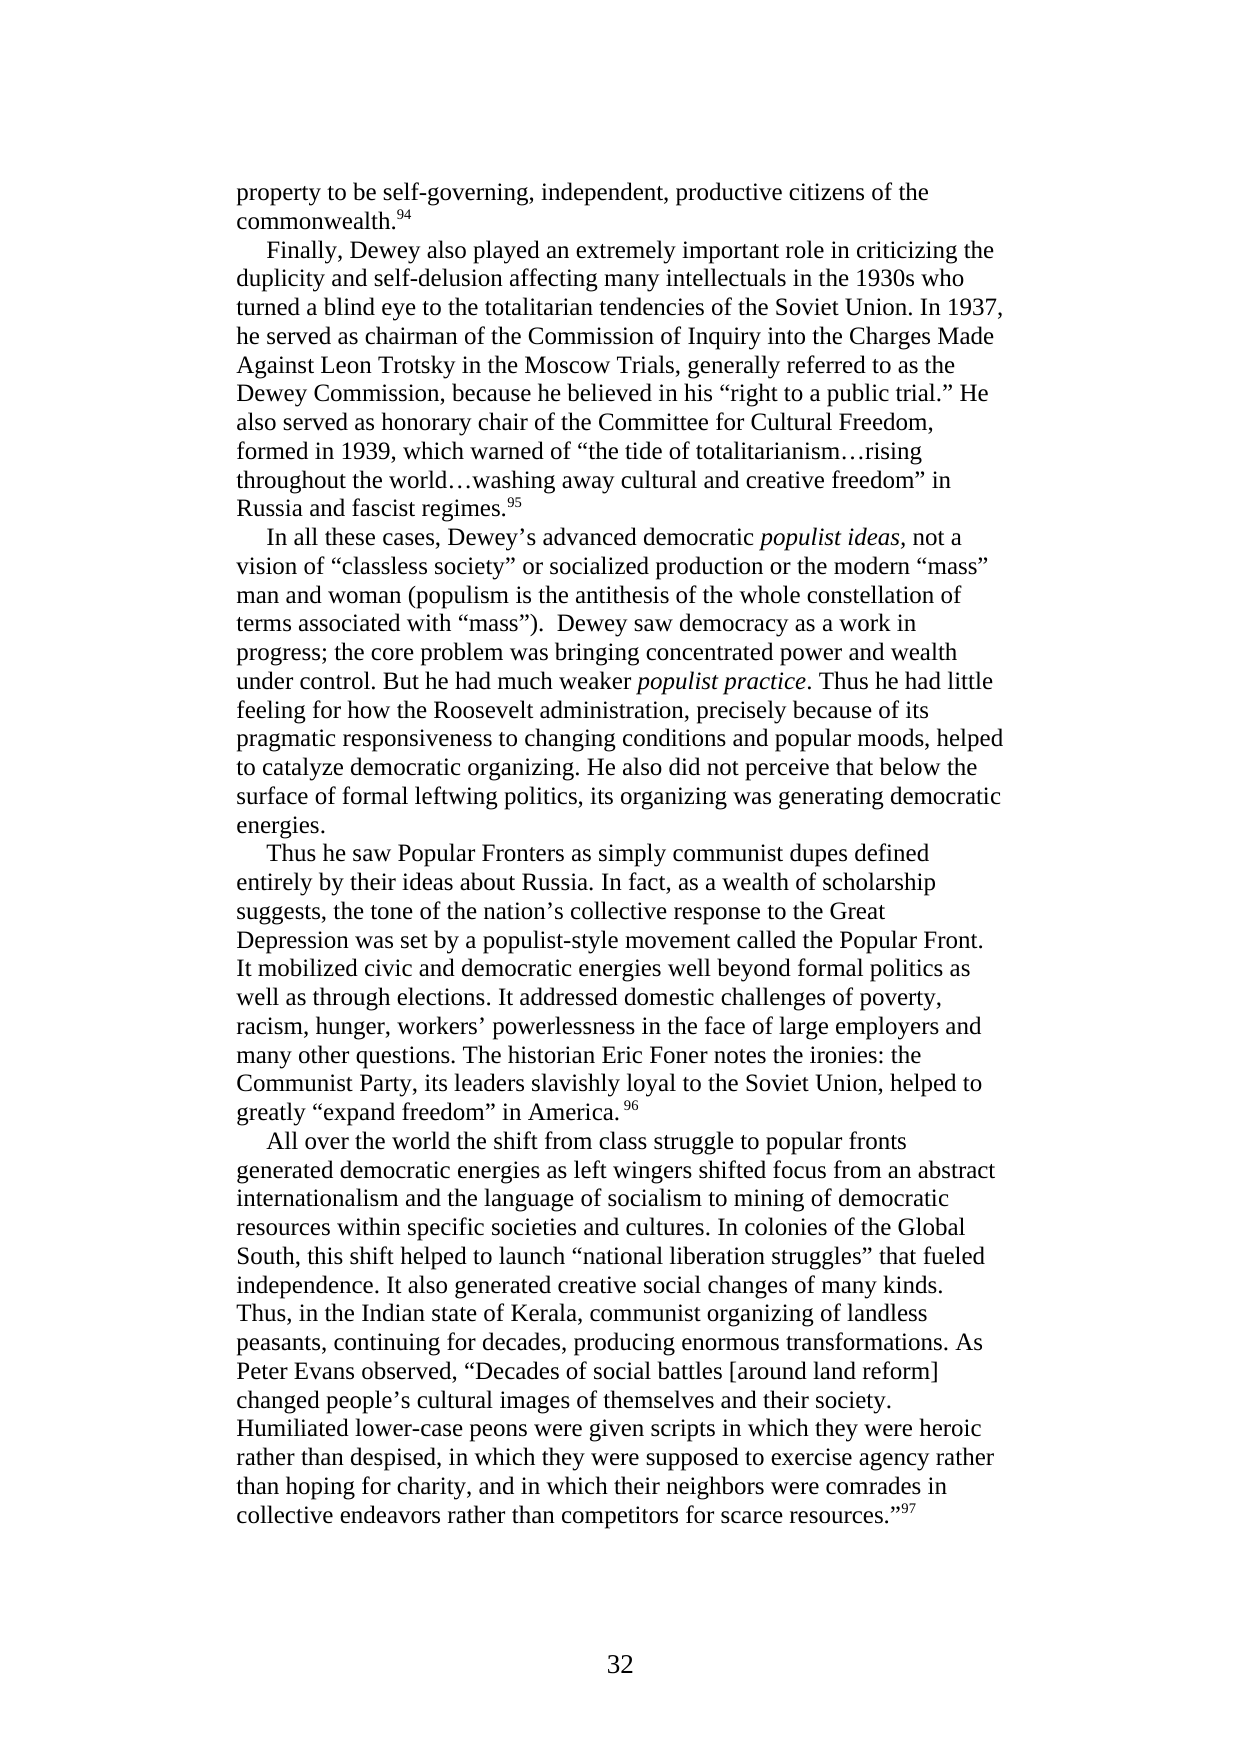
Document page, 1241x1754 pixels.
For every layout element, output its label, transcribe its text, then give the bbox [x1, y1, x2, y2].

text turned a blind eye to the totalitarian tendencies of the Soviet Union. In 1937, he served as chairman of the Commission of Inquiry into the Charges Made Against Leon Trotsky in the Moscow Trials, generally referred to as the Dewey Commission, because he believed in his “right to a public trial.” He also served as honorary chair of the Committee for Cultural Freedom, formed in 1939, which warned of “the tide of totalitarianism…rising throughout the world…washing away cultural and creative freedom” in and fascist regimes. [236, 292, 1004, 522]
text In all these cases, Dewey’s advanced democratic populist ideas, not a vision of “classless society” or socialized production or the modern “mass” man and woman (populism is the antithesis of the whole constellation of terms associated with “mass”). Dewey saw democracy as a work in progress; the core problem was bringing concentrated power and wealth under control. But he had much weaker populist practice. Thus he had little feeling for how the administration, precisely because of its pragmatic responsiveness to changing conditions and popular moods, helped to catalyze democratic organizing. He also did not perceive that below the surface of formal leftwing politics, its organizing was generating democratic energies. [236, 522, 1004, 838]
text Thus he saw Popular Fronters as simply communist dupes defined entirely by their ideas about . In fact, as a wealth of scholarship suggests, the tone of the nation’s collective response to the Great Depression was set by a populist-style movement called the Popular Front. It mobilized civic and democratic energies well beyond formal politics as well as through elections. It addressed domestic challenges of poverty, racism, hunger, workers’ powerlessness in the face of large employers and many other questions. The historian Eric Foner notes the ironies: the Communist Party, its leaders slavishly loyal to the Soviet Union, helped to greatly “expand freedom” in . [236, 838, 1004, 1126]
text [236, 1126, 1004, 1528]
text Finally, Dewey also played an extremely important role in criticizing the duplicity and self-delusion affecting many intellectuals in the 1930s who [236, 235, 1004, 292]
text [236, 177, 1004, 235]
